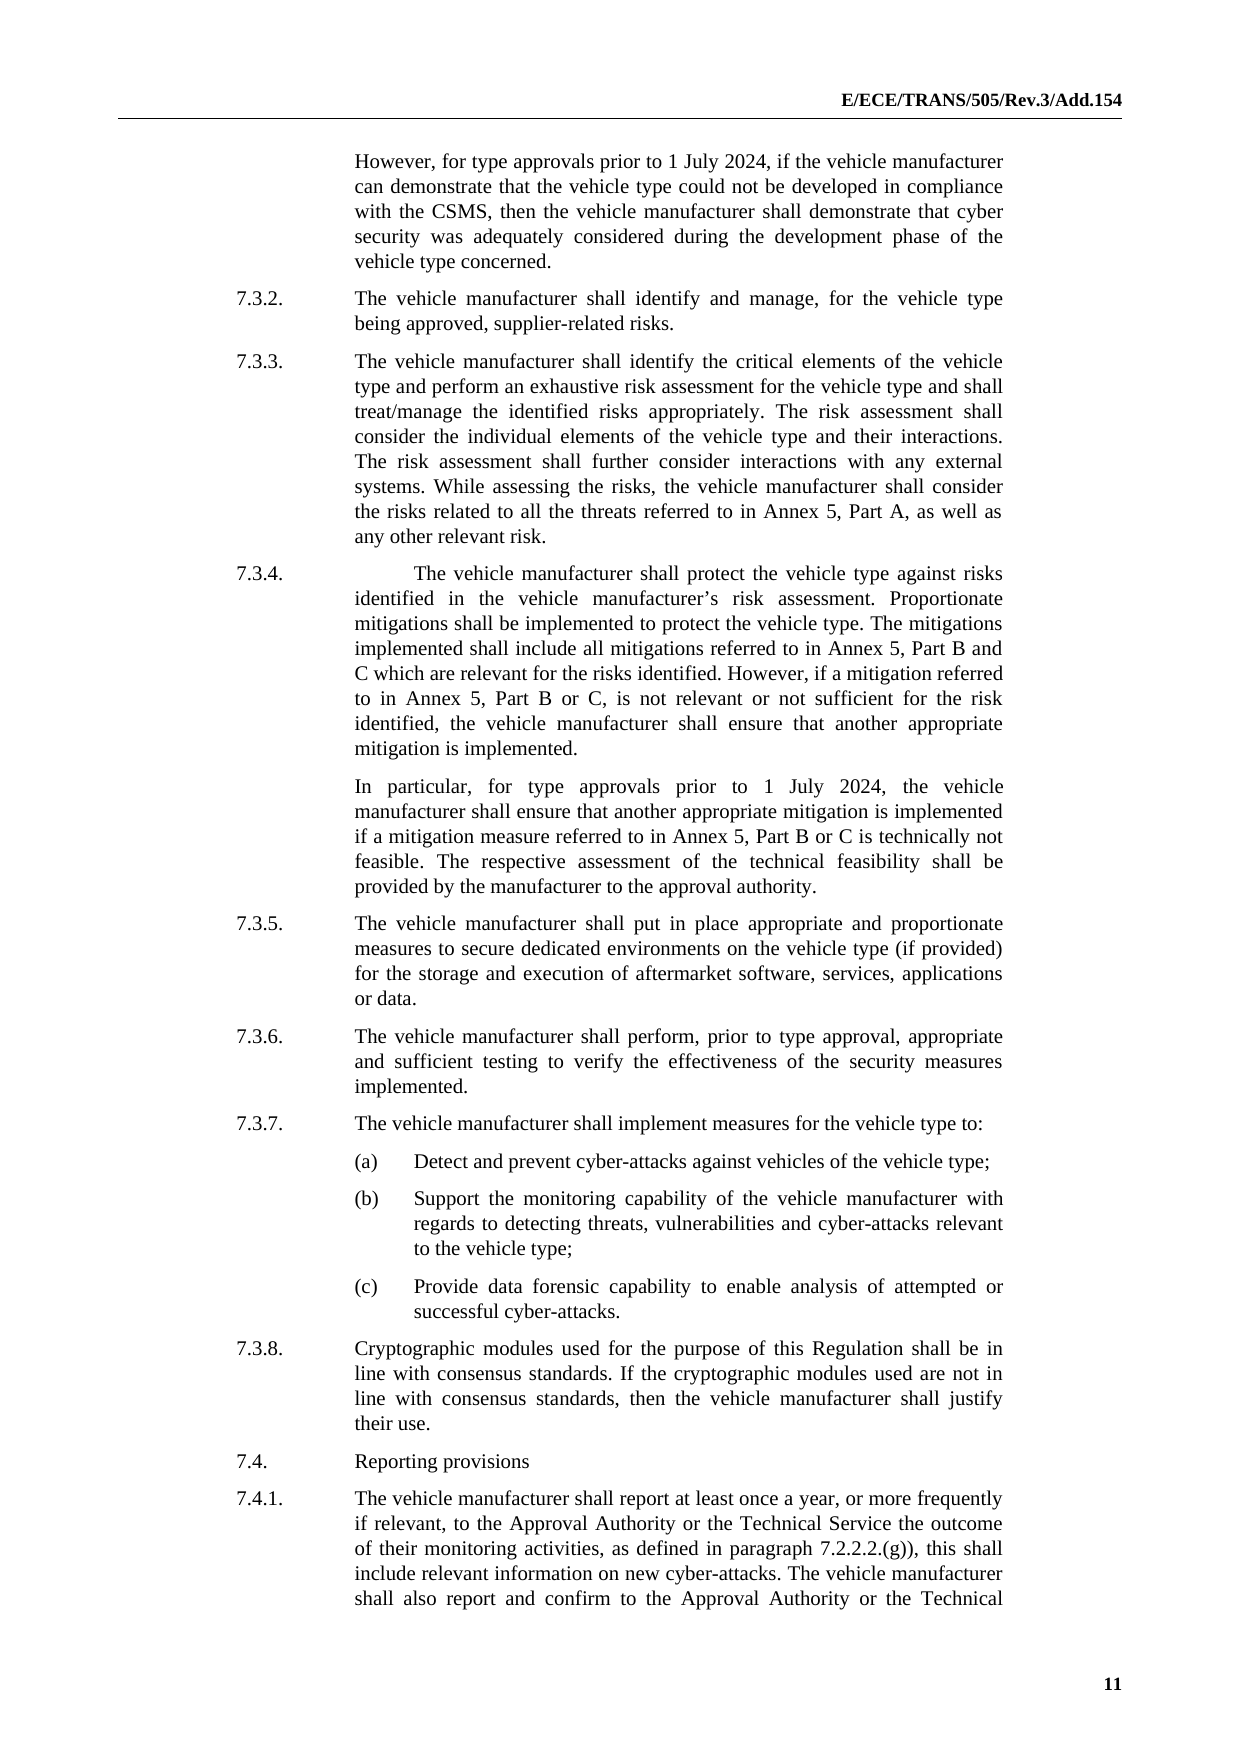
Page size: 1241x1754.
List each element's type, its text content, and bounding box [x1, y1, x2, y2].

text However, for type approvals prior to 1 July 2024, if the vehicle manufacturer can demonstrate that the vehicle type could not be developed in compliance with the CSMS, then the vehicle manufacturer shall demonstrate that cyber security was adequately considered during the development phase of the vehicle type concerned. [354, 148, 1004, 273]
text 7.3.3. The vehicle manufacturer shall identify the critical elements of the vehicle type and perform an exhaustive risk assessment for the vehicle type and shall treat/manage the identified risks appropriately. The risk assessment shall consider the individual elements of the vehicle type and their interactions. The risk assessment shall further consider interactions with any external systems. While assessing the risks, the vehicle manufacturer shall consider the risks related to all the threats referred to in Annex 5, Part A, as well as any other relevant risk. [236, 348, 1004, 548]
text 7.3.7. The vehicle manufacturer shall implement measures for the vehicle type to: [236, 1110, 1004, 1135]
text 7.3.8. Cryptographic modules used for the purpose of this Regulation shall be in line with consensus standards. If the cryptographic modules used are not in line with consensus standards, then the vehicle manufacturer shall justify their use. [236, 1335, 1004, 1435]
text 7.3.4. The vehicle manufacturer shall protect the vehicle type against risks identified in the vehicle manufacturer’s risk assessment. Proportionate mitigations shall be implemented to protect the vehicle type. The mitigations implemented shall include all mitigations referred to in Annex 5, Part B and C which are relevant for the risks identified. However, if a mitigation referred to in Annex 5, Part B or C, is not relevant or not sufficient for the risk identified, the vehicle manufacturer shall ensure that another appropriate mitigation is implemented. [236, 560, 1004, 760]
text (a) Detect and prevent cyber-attacks against vehicles of the vehicle type; [354, 1148, 1004, 1173]
text 7.3.2. The vehicle manufacturer shall identify and manage, for the vehicle type being approved, supplier-related risks. [236, 285, 1004, 335]
text 7.3.6. The vehicle manufacturer shall perform, prior to type approval, appropriate and sufficient testing to verify the effectiveness of the security measures implemented. [236, 1023, 1004, 1098]
text (c) Provide data forensic capability to enable analysis of attempted or successful cyber-attacks. [354, 1273, 1004, 1323]
text 7.4. Reporting provisions [236, 1448, 1004, 1473]
text 7.3.5. The vehicle manufacturer shall put in place appropriate and proportionate measures to secure dedicated environments on the vehicle type (if provided) for the storage and execution of aftermarket software, services, applications or data. [236, 910, 1004, 1010]
text In particular, for type approvals prior to 1 July 2024, the vehicle manufacturer shall ensure that another appropriate mitigation is implemented if a mitigation measure referred to in Annex 5, Part B or C is technically not feasible. The respective assessment of the technical feasibility shall be provided by the manufacturer to the approval authority. [354, 773, 1004, 898]
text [236, 1485, 1004, 1610]
text (b) Support the monitoring capability of the vehicle manufacturer with regards to detecting threats, vulnerabilities and cyber-attacks relevant to the vehicle type; [354, 1185, 1004, 1260]
